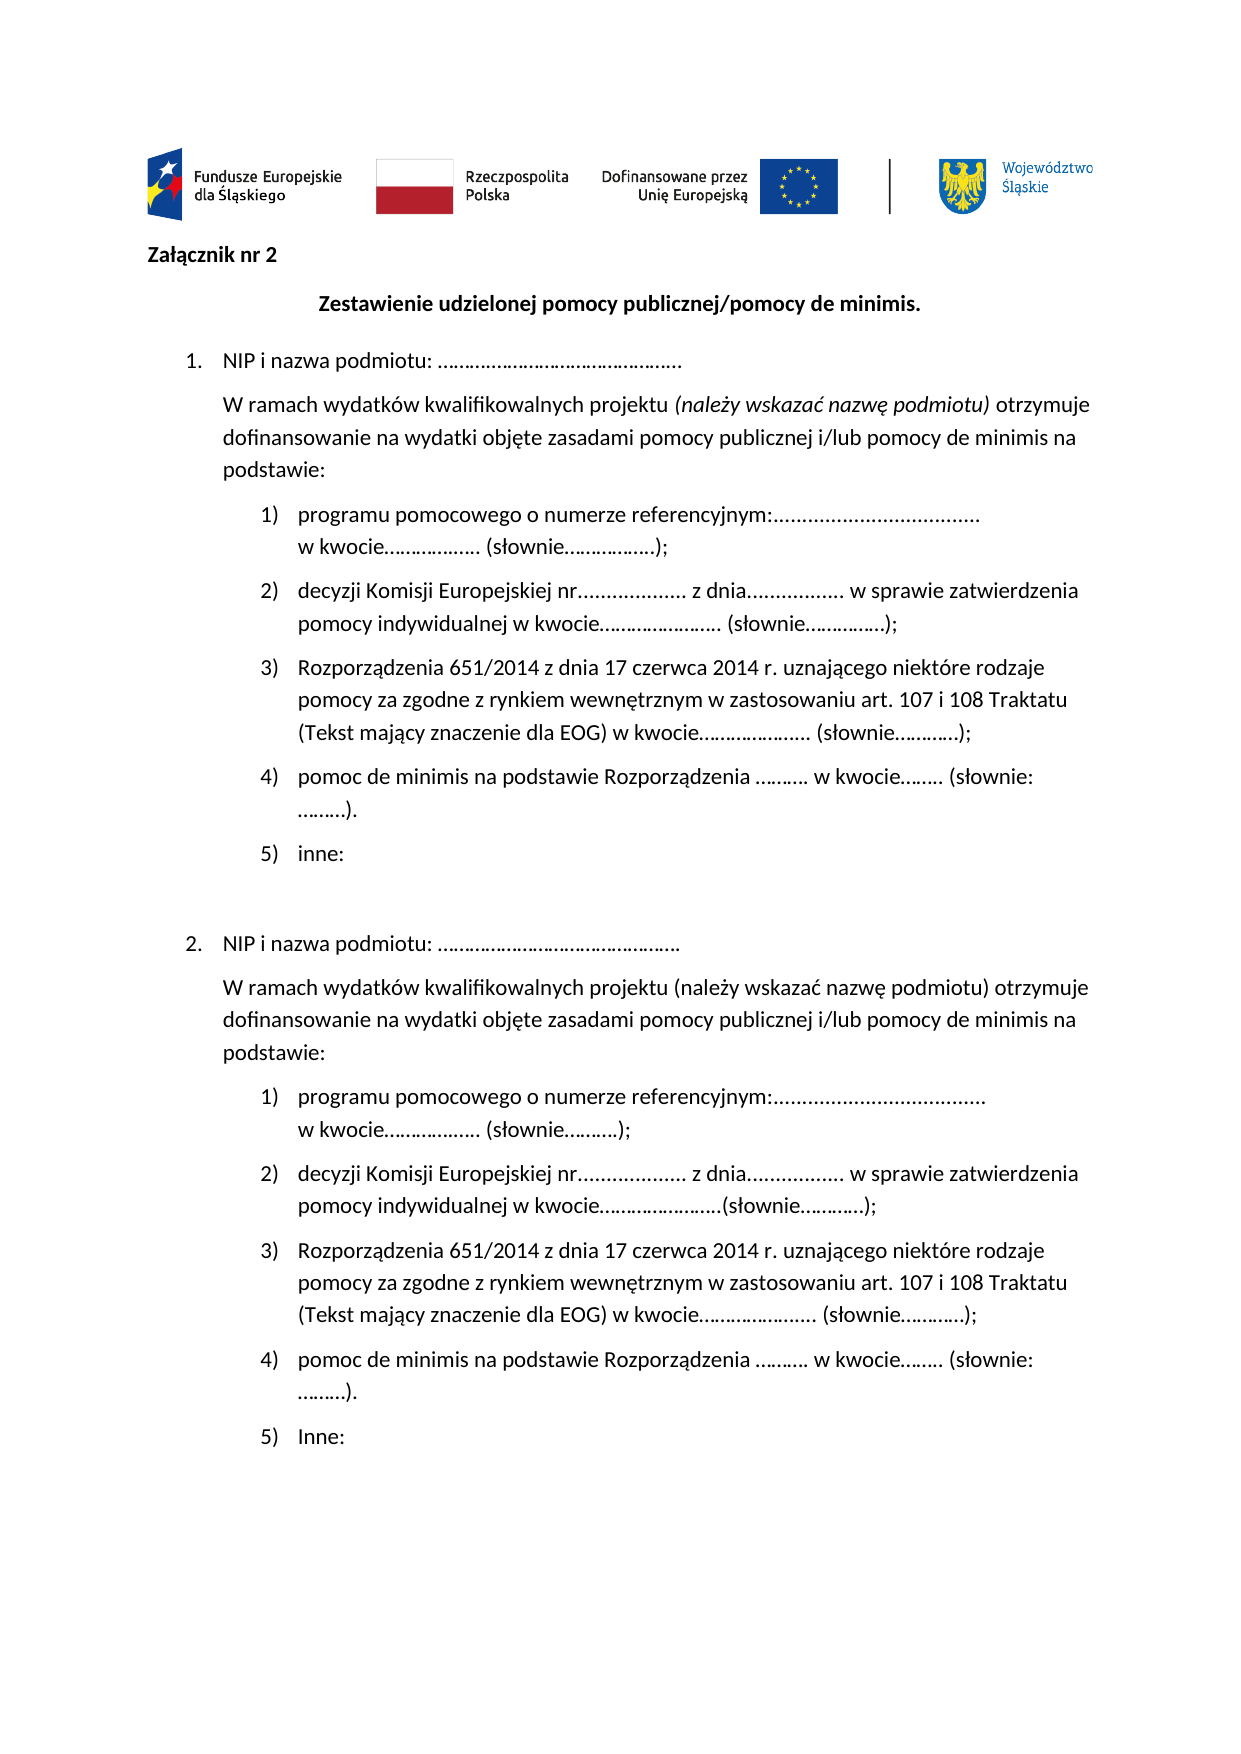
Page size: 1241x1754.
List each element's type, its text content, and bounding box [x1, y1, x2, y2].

text W ramach wydatków kwalifikowalnych projektu (należy wskazać nazwę podmiotu) otrzymuje dofinansowanie na wydatki objęte zasadami pomocy publicznej i/lub pomocy de minimis na podstawie: [223, 973, 1093, 1066]
list pomoc de minimis na podstawie Rozporządzenia ………. w kwocie…….. (słownie:………). [260, 1345, 1093, 1406]
list pomoc de minimis na podstawie Rozporządzenia ………. w kwocie…….. (słownie:………). [260, 762, 1093, 823]
text Zestawienie udzielonej pomocy publicznej/pomocy de minimis. [148, 289, 1093, 317]
list programu pomocowego o numerze referencyjnym:.................................... w kwocie………….….. (słownie……………..); [260, 500, 1093, 560]
list Rozporządzenia 651/2014 z dnia 17 czerwca 2014 r. uznającego niektóre rodzaje pomocy za zgodne z rynkiem wewnętrznym w zastosowaniu art. 107 i 108 Traktatu (Tekst mający znaczenie dla EOG) w kwocie……………….... (słownie…………); [260, 1236, 1093, 1329]
picture [147, 147, 1093, 221]
list NIP i nazwa podmiotu: ………………………………………. [185, 929, 1093, 957]
list Inne: [260, 1422, 1093, 1450]
list decyzji Komisji Europejskiej nr................... z dnia................. w sprawie zatwierdzenia pomocy indywidualnej w kwocie…………………..(słownie…………); [260, 1159, 1093, 1219]
text W ramach wydatków kwalifikowalnych projektu (należy wskazać nazwę podmiotu) otrzymuje dofinansowanie na wydatki objęte zasadami pomocy publicznej i/lub pomocy de minimis na podstawie: [223, 391, 1093, 483]
list Rozporządzenia 651/2014 z dnia 17 czerwca 2014 r. uznającego niektóre rodzaje pomocy za zgodne z rynkiem wewnętrznym w zastosowaniu art. 107 i 108 Traktatu (Tekst mający znaczenie dla EOG) w kwocie………………... (słownie…………); [260, 653, 1093, 746]
list inne: [260, 839, 1093, 867]
list programu pomocowego o numerze referencyjnym:..................................... w kwocie………….….. (słownie……….); [260, 1082, 1093, 1143]
list decyzji Komisji Europejskiej nr................... z dnia................. w sprawie zatwierdzenia pomocy indywidualnej w kwocie………………….. (słownie……………); [260, 577, 1093, 637]
list NIP i nazwa podmiotu: ……….……………………………... [185, 346, 1093, 374]
text Załącznik nr 2 [148, 240, 1093, 268]
